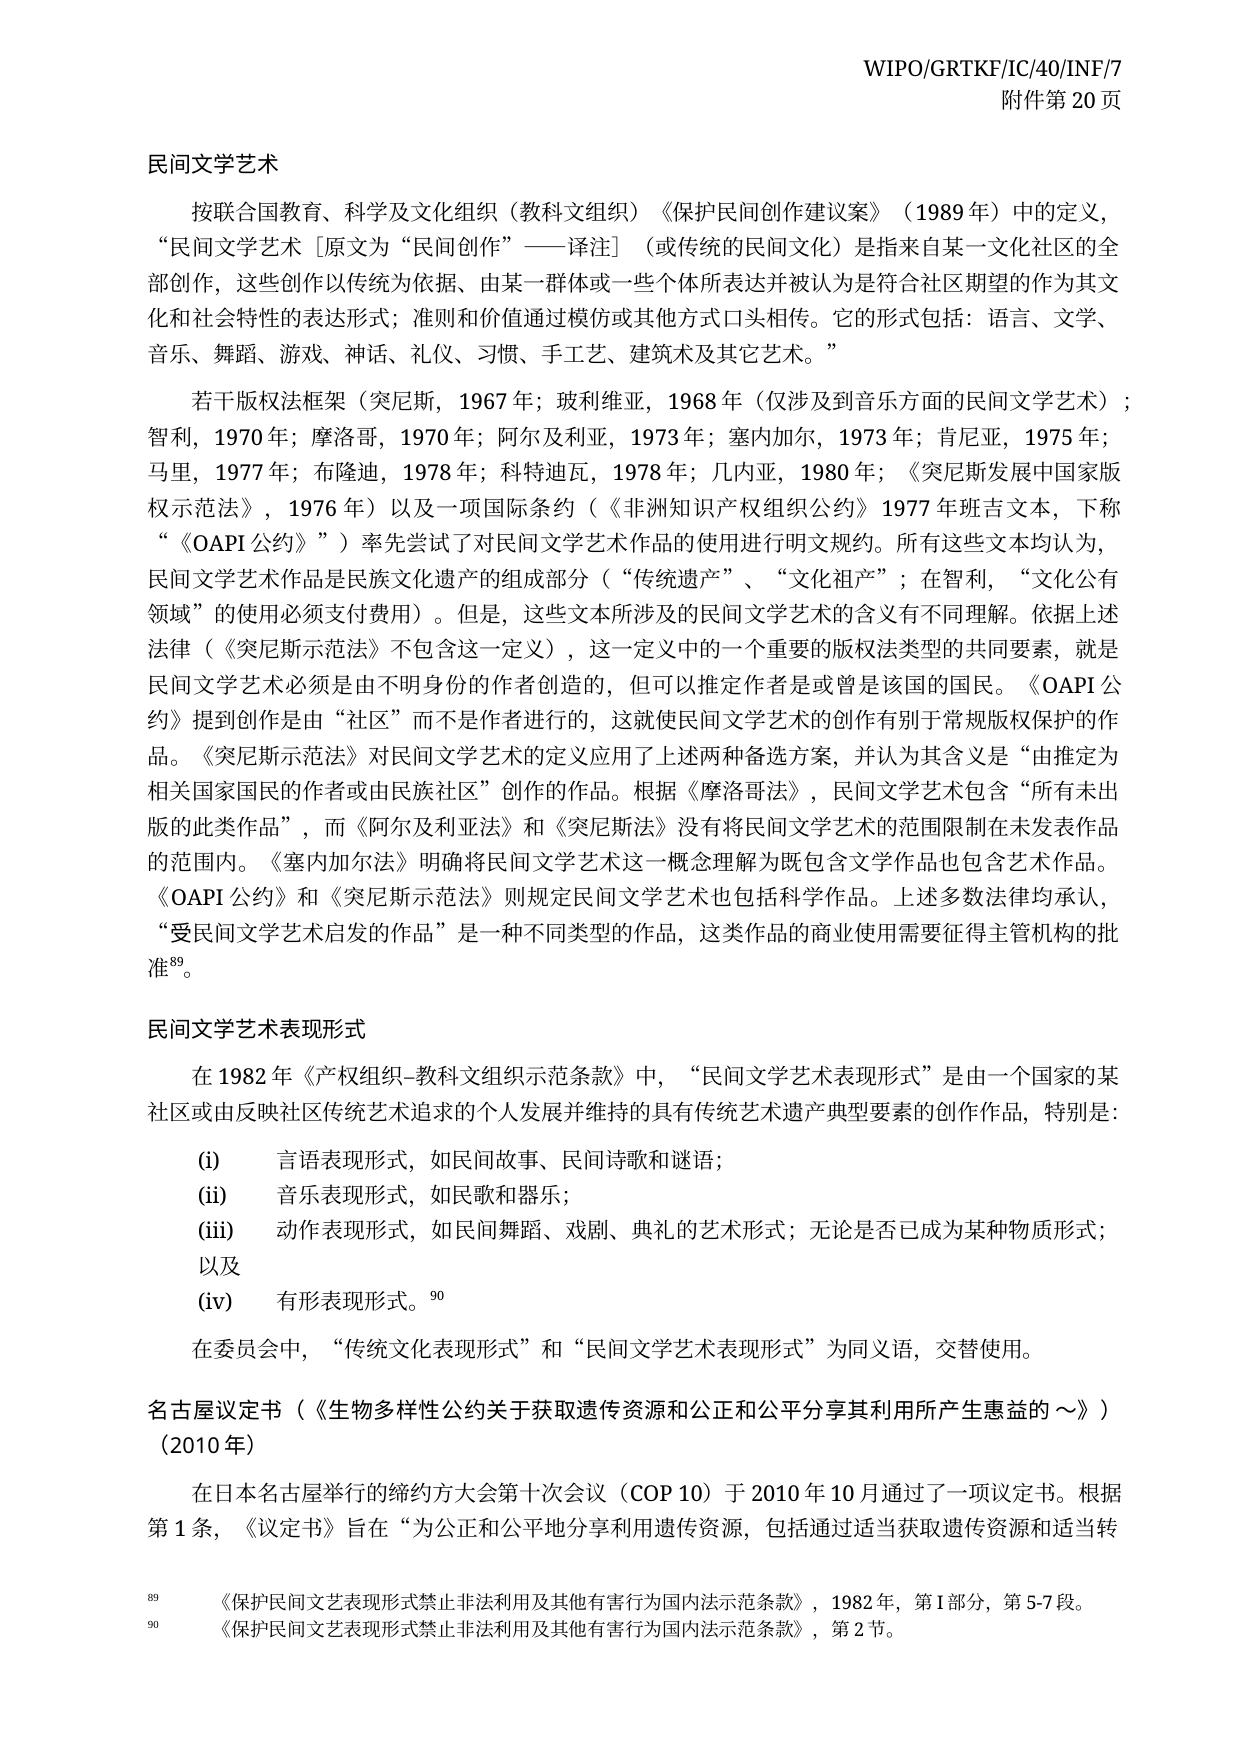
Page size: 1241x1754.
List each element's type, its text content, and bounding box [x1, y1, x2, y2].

text (iv) 有形表现形式。 [198, 1281, 1122, 1316]
text 民间文学艺术表现形式 [148, 1008, 1122, 1043]
text 在委员会中，“传统文化表现形式”和“民间文学艺术表现形式”为同义语，交替使用。 [148, 1329, 1122, 1364]
text 在1982年《产权组织–教科文组织示范条款》中，“民间文学艺术表现形式”是由一个国家的某社区或由反映社区传统艺术追求的个人发展并维持的具有传统艺术遗产典型要素的创作作品，特别是： [148, 1056, 1122, 1127]
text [148, 1472, 1122, 1543]
text 民间文学艺术 [148, 143, 1122, 179]
text (i) 言语表现形式，如民间故事、民间诗歌和谜语； [198, 1139, 1122, 1174]
text 名古屋议定书（《生物多样性公约关于获取遗传资源和公正和公平分享其利用所产生惠益的～》）（2010年） [148, 1389, 1122, 1460]
text 若干版权法框架（突尼斯，1967年；玻利维亚，1968年（仅涉及到音乐方面的民间文学艺术）；智利，1970年；摩洛哥，1970年；阿尔及利亚，1973年；塞内加尔，1973年；肯尼亚，1975年；马里，1977年；布隆迪，1978年；科特迪瓦，1978年；几内亚，1980年；《突尼斯发展中国家版权示范法》，1976年）以及一项国际条约（《非洲知识产权组织公约》1977年班吉文本，下称“《OAPI公约》”）率先尝试了对民间文学艺术作品的使用进行明文规约。所有这些文本均认为，民间文学艺术作品是民族文化遗产的组成部分（“传统遗产”、“文化祖产”；在智利，“文化公有领域”的使用必须支付费用）。但是，这些文本所涉及的民间文学艺术的含义有不同理解。依据上述法律（《突尼斯示范法》不包含这一定义），这一定义中的一个重要的版权法类型的共同要素，就是民间文学艺术必须是由不明身份的作者创造的，但可以推定作者是或曾是该国的国民。《OAPI公约》提到创作是由“社区”而不是作者进行的，这就使民间文学艺术的创作有别于常规版权保护的作品。《突尼斯示范法》对民间文学艺术的定义应用了上述两种备选方案，并认为其含义是“由推定为相关国家国民的作者或由民族社区”创作的作品。根据《摩洛哥法》，民间文学艺术包含“所有未出版的此类作品”，而《阿尔及利亚法》和《突尼斯法》没有将民间文学艺术的范围限制在未发表作品的范围内。《塞内加尔法》明确将民间文学艺术这一概念理解为既包含文学作品也包含艺术作品。《OAPI公约》和《突尼斯示范法》则规定民间文学艺术也包括科学作品。上述多数法律均承认，“受民间文学艺术启发的作品”是一种不同类型的作品，这类作品的商业使用需要征得主管机构的批准。 [148, 381, 1122, 983]
text (ii) 音乐表现形式，如民歌和器乐； [198, 1174, 1122, 1210]
text (iii) 动作表现形式，如民间舞蹈、戏剧、典礼的艺术形式；无论是否已成为某种物质形式；以及 [198, 1210, 1122, 1281]
text 按联合国教育、科学及文化组织（教科文组织）《保护民间创作建议案》（1989年）中的定义，“民间文学艺术［原文为“民间创作”——译注］（或传统的民间文化）是指来自某一文化社区的全部创作，这些创作以传统为依据、由某一群体或一些个体所表达并被认为是符合社区期望的作为其文化和社会特性的表达形式；准则和价值通过模仿或其他方式口头相传。它的形式包括：语言、文学、音乐、舞蹈、游戏、神话、礼仪、习惯、手工艺、建筑术及其它艺术。” [148, 191, 1122, 368]
